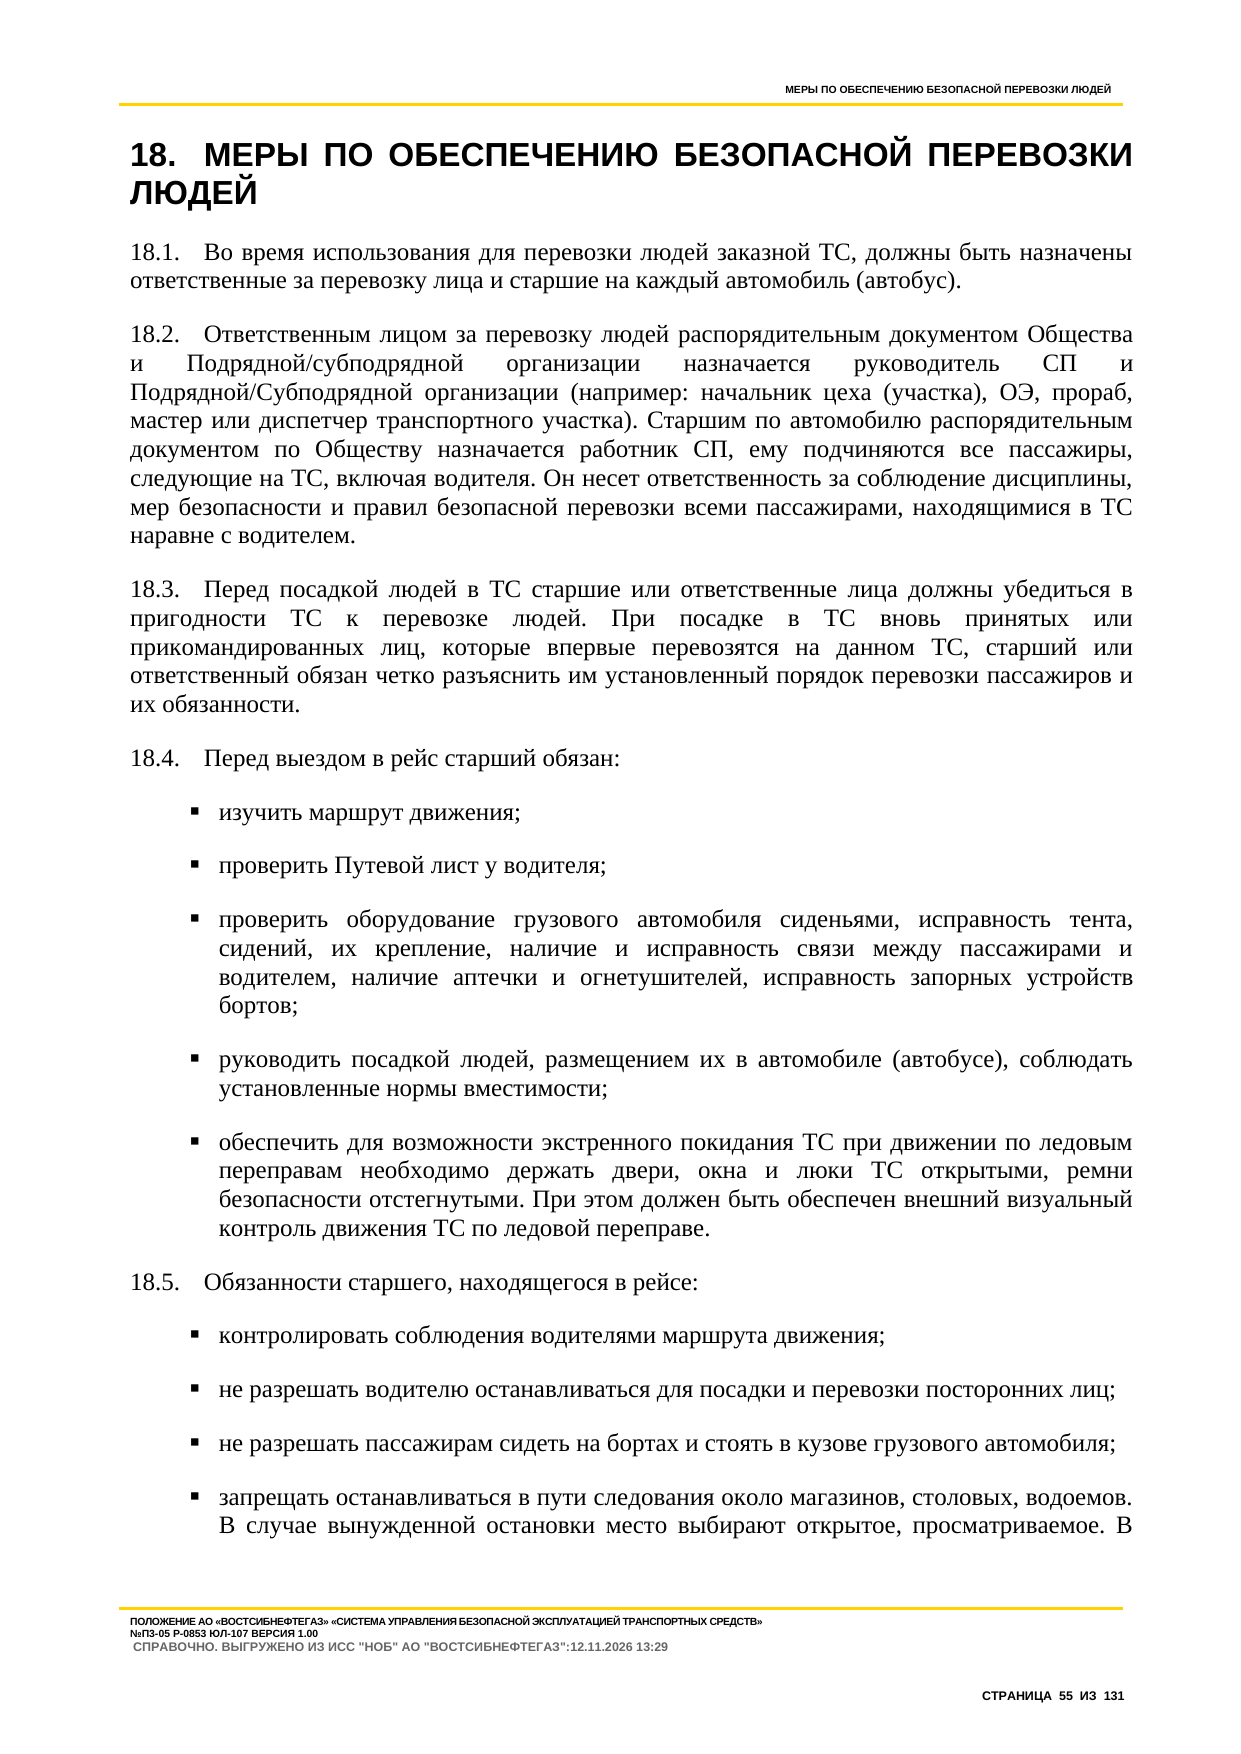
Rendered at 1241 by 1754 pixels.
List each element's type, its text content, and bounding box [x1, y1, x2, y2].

list контролировать соблюдения водителями маршрута движения; [189, 1321, 1134, 1349]
list МЕРЫ ПО ОБЕСПЕЧЕНИЮ БЕЗОПАСНОЙ ПЕРЕВОЗКИ ЛЮДЕЙ [130, 135, 1134, 212]
list не разрешать водителю останавливаться для посадки и перевозки посторонних лиц; [189, 1374, 1134, 1403]
list обеспечить для возможности экстренного покидания ТС при движении по ледовым переправам необходимо держать двери, окна и люки ТС открытыми, ремни безопасности отстегнутыми. При этом должен быть обеспечен внешний визуальный контроль движения ТС по ледовой переправе. [189, 1127, 1134, 1242]
list Перед посадкой людей в ТС старшие или ответственные лица должны убедиться в пригодности ТС к перевозке людей. При посадке в ТС вновь принятых или прикомандированных лиц, которые впервые перевозятся на данном ТС, старший или ответственный обязан четко разъяснить им установленный порядок перевозки пассажиров и их обязанности. [130, 574, 1134, 718]
list Обязанности старшего, находящегося в рейсе: [130, 1267, 1134, 1296]
list Во время использования для перевозки людей заказной ТС, должны быть назначены ответственные за перевозку лица и старшие на каждый автомобиль (автобус). [130, 237, 1134, 294]
list проверить оборудование грузового автомобиля сиденьями, исправность тента, сидений, их крепление, наличие и исправность связи между пассажирами и водителем, наличие аптечки и огнетушителей, исправность запорных устройств бортов; [189, 904, 1134, 1019]
list Перед выездом в рейс старший обязан: [130, 743, 1134, 772]
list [189, 1482, 1134, 1539]
list Ответственным лицом за перевозку людей распорядительным документом Общества и Подрядной/субподрядной организации назначается руководитель СП и Подрядной/Субподрядной организации (например: начальник цеха (участка), ОЭ, прораб, мастер или диспетчер транспортного участка). Старшим по автомобилю распорядительным документом по Обществу назначается работник СП, ему подчиняются все пассажиры, следующие на ТС, включая водителя. Он несет ответственность за соблюдение дисциплины, мер безопасности и правил безопасной перевозки всеми пассажирами, находящимися в ТС наравне с водителем. [130, 319, 1134, 549]
list изучить маршрут движения; [189, 797, 1134, 826]
list проверить Путевой лист у водителя; [189, 851, 1134, 879]
list руководить посадкой людей, размещением их в автомобиле (автобусе), соблюдать установленные нормы вместимости; [189, 1044, 1134, 1102]
list не разрешать пассажирам сидеть на бортах и стоять в кузове грузового автомобиля; [189, 1428, 1134, 1457]
